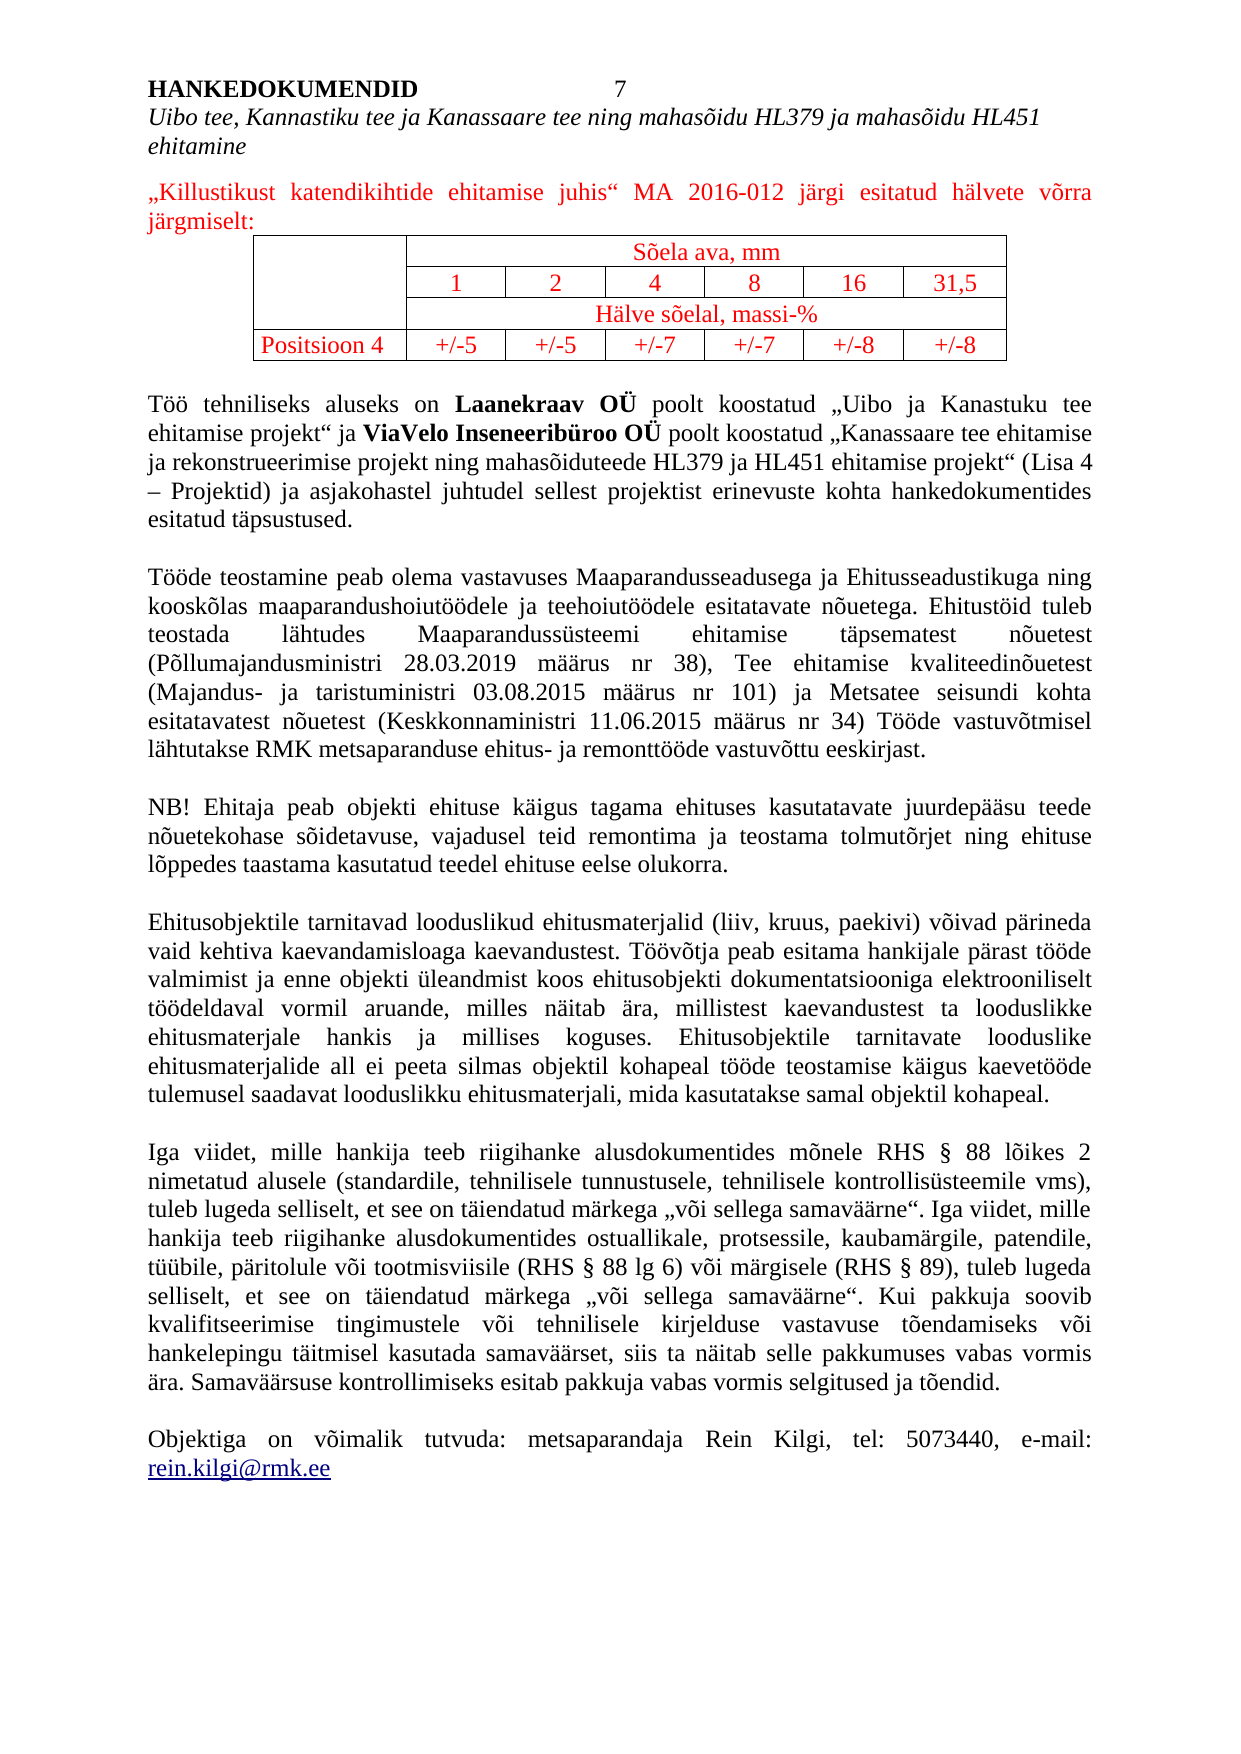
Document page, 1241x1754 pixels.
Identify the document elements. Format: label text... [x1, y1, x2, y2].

table_cell +/-7 [606, 330, 704, 360]
text NB! Ehitaja peab objekti ehituse käigus tagama ehituses kasutatavate juurdepääsu teede nõuetekohase sõidetavuse, vajadusel teid remontima ja teostama tolmutõrjet ning ehituse lõppedes taastama kasutatud teedel ehituse eelse olukorra. [148, 792, 1093, 878]
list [148, 177, 1093, 235]
text Ehitusobjektile tarnitavad looduslikud ehitusmaterjalid (liiv, kruus, paekivi) võivad pärineda vaid kehtiva kaevandamisloaga kaevandustest. Töövõtja peab esitama hankijale pärast tööde valmimist ja enne objekti üleandmist koos ehitusobjekti dokumentatsiooniga elektrooniliselt töödeldaval vormil aruande, milles näitab ära, millistest kaevandustest ta looduslikke ehitusmaterjale hankis ja millises koguses. Ehitusobjektile tarnitavate looduslike ehitusmaterjalide all ei peeta silmas objektil kohapeal tööde teostamise käigus kaevetööde tulemusel saadavat looduslikku ehitusmaterjali, mida kasutatakse samal objektil kohapeal. [148, 907, 1093, 1108]
table_cell 2 [506, 267, 605, 297]
table_cell 16 [804, 267, 903, 297]
table_header [254, 236, 406, 328]
table_cell +/-5 [506, 330, 605, 360]
table_cell +/-8 [904, 330, 1006, 360]
text Objektiga on võimalik tutvuda: metsaparandaja Rein Kilgi, tel: 5073440, e-mail: rein.kilgi@rmk.ee [148, 1424, 1093, 1482]
table_cell 31,5 [904, 267, 1006, 297]
table_cell Hälve sõelal, massi-% [407, 298, 1006, 328]
text Töö tehniliseks aluseks on Laanekraav OÜ poolt koostatud „Uibo ja Kanastuku tee ehitamise projekt“ ja ViaVelo Inseneeribüroo OÜ poolt koostatud „Kanassaare tee ehitamise ja rekonstrueerimise projekt ning mahasõiduteede HL379 ja HL451 ehitamise projekt“ (Lisa 4 – Projektid) ja asjakohastel juhtudel sellest projektist erinevuste kohta hankedokumentides esitatud täpsustused. [148, 389, 1093, 533]
table_header Sõela ava, mm [407, 236, 1006, 266]
text Iga viidet, mille hankija teeb riigihanke alusdokumentides mõnele RHS § 88 lõikes 2 nimetatud alusele (standardile, tehnilisele tunnustusele, tehnilisele kontrollisüsteemile vms), tuleb lugeda selliselt, et see on täiendatud märkega „või sellega samaväärne“. Iga viidet, mille hankija teeb riigihanke alusdokumentides ostuallikale, protsessile, kaubamärgile, patendile, tüübile, päritolule või tootmisviisile (RHS § 88 lg 6) või märgisele (RHS § 89), tuleb lugeda selliselt, et see on täiendatud märkega „või sellega samaväärne“. Kui pakkuja soovib kvalifitseerimise tingimustele või tehnilisele kirjelduse vastavuse tõendamiseks või hankelepingu täitmisel kasutada samaväärset, siis ta näitab selle pakkumuses vabas vormis ära. Samaväärsuse kontrollimiseks esitab pakkuja vabas vormis selgitused ja tõendid. [148, 1137, 1093, 1396]
text Tööde teostamine peab olema vastavuses Maaparandusseadusega ja Ehitusseadustikuga ning kooskõlas maaparandushoiutöödele ja teehoiutöödele esitatavate nõuetega. Ehitustöid tuleb teostada lähtudes Maaparandussüsteemi ehitamise täpsematest nõuetest (Põllumajandusministri 28.03.2019 määrus nr 38), Tee ehitamise kvaliteedinõuetest (Majandus- ja taristuministri 03.08.2015 määrus nr 101) ja Metsatee seisundi kohta esitatavatest nõuetest (Keskkonnaministri 11.06.2015 määrus nr 34) Tööde vastuvõtmisel lähtutakse RMK metsaparanduse ehitus- ja remonttööde vastuvõttu eeskirjast. [148, 562, 1093, 763]
table_cell +/-5 [407, 330, 505, 360]
table_cell 1 [407, 267, 505, 297]
table_cell +/-7 [705, 330, 803, 360]
table_cell 8 [705, 267, 803, 297]
table_cell Positsioon 4 [254, 330, 406, 360]
table_cell 4 [606, 267, 704, 297]
table_cell +/-8 [804, 330, 903, 360]
